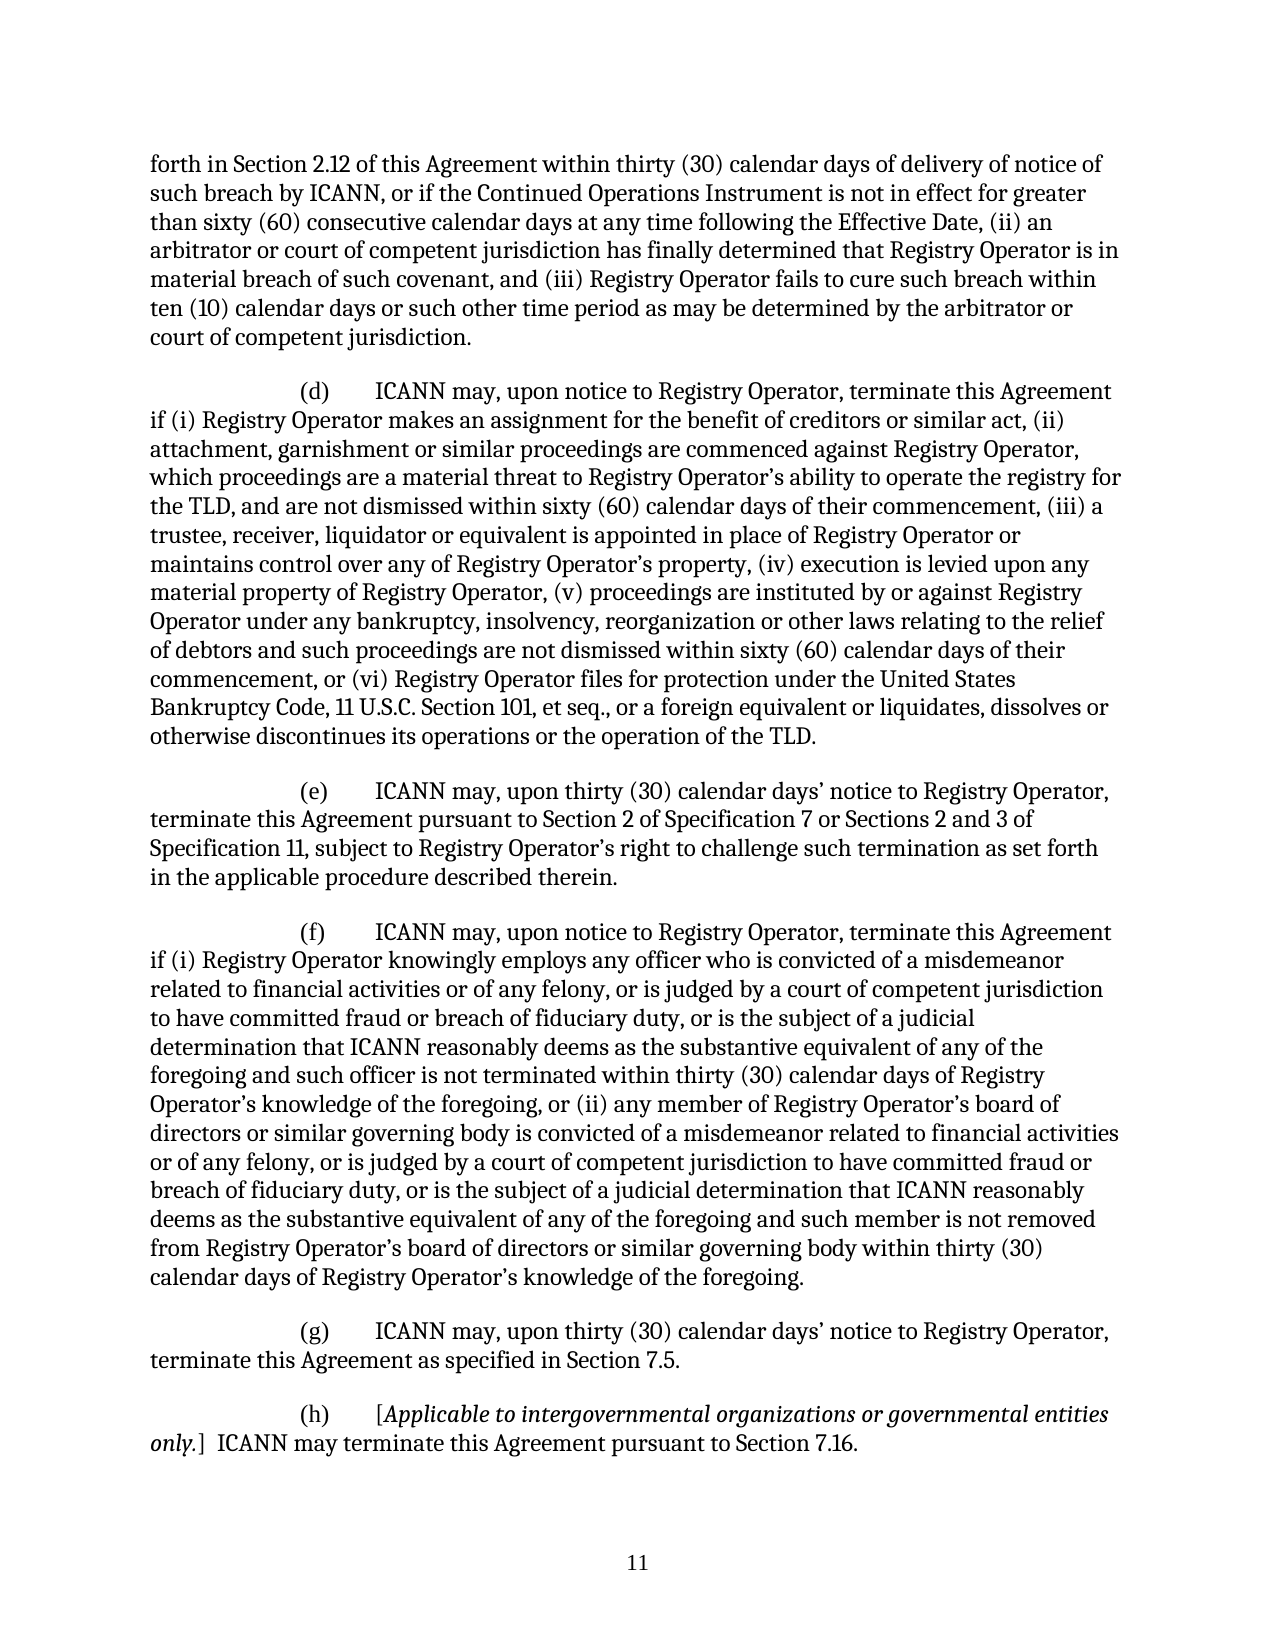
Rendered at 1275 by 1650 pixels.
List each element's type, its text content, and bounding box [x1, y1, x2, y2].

text ICANN may, upon notice to Registry Operator, terminate this Agreement if (i) Registry Operator knowingly employs any officer who is convicted of a misdemeanor related to financial activities or of any felony, or is judged by a court of competent jurisdiction to have committed fraud or breach of fiduciary duty, or is the subject of a judicial determination that ICANN reasonably deems as the substantive equivalent of any of the foregoing and such officer is not terminated within thirty (30) calendar days of Registry Operator’s knowledge of the foregoing, or (ii) any member of Registry Operator’s board of directors or similar governing body is convicted of a misdemeanor related to financial activities or of any felony, or is judged by a court of competent jurisdiction to have committed fraud or breach of fiduciary duty, or is the subject of a judicial determination that ICANN reasonably deems as the substantive equivalent of any of the foregoing and such member is not removed from Registry Operator’s board of directors or similar governing body within thirty (30) calendar days of Registry Operator’s knowledge of the foregoing. [150, 917, 1125, 1291]
text ICANN may, upon notice to Registry Operator, terminate this Agreement if (i) Registry Operator makes an assignment for the benefit of creditors or similar act, (ii) attachment, garnishment or similar proceedings are commenced against Registry Operator, which proceedings are a material threat to Registry Operator’s ability to operate the registry for the TLD, and are not dismissed within sixty (60) calendar days of their commencement, (iii) a trustee, receiver, liquidator or equivalent is appointed in place of Registry Operator or maintains control over any of Registry Operator’s property, (iv) execution is levied upon any material property of Registry Operator, (v) proceedings are instituted by or against Registry Operator under any bankruptcy, insolvency, reorganization or other laws relating to the relief of debtors and such proceedings are not dismissed within sixty (60) calendar days of their commencement, or (vi) Registry Operator files for protection under the United States Bankruptcy Code, 11 U.S.C. Section 101, et seq., or a foreign equivalent or liquidates, dissolves or otherwise discontinues its operations or the operation of the TLD. [150, 376, 1125, 751]
text ICANN may, upon thirty (30) calendar days’ notice to Registry Operator, terminate this Agreement as specified in Section 7.5. [150, 1316, 1125, 1374]
text ICANN may, upon thirty (30) calendar days’ notice to Registry Operator, terminate this Agreement pursuant to Section 2 of Specification 7 or Sections 2 and 3 of Specification 11, subject to Registry Operator’s right to challenge such termination as set forth in the applicable procedure described therein. [150, 776, 1125, 892]
list (h) [Applicable to intergovernmental organizations or governmental entities only.] ICANN may terminate this Agreement pursuant to Section 7.16. [150, 1399, 1125, 1458]
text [150, 150, 1125, 351]
